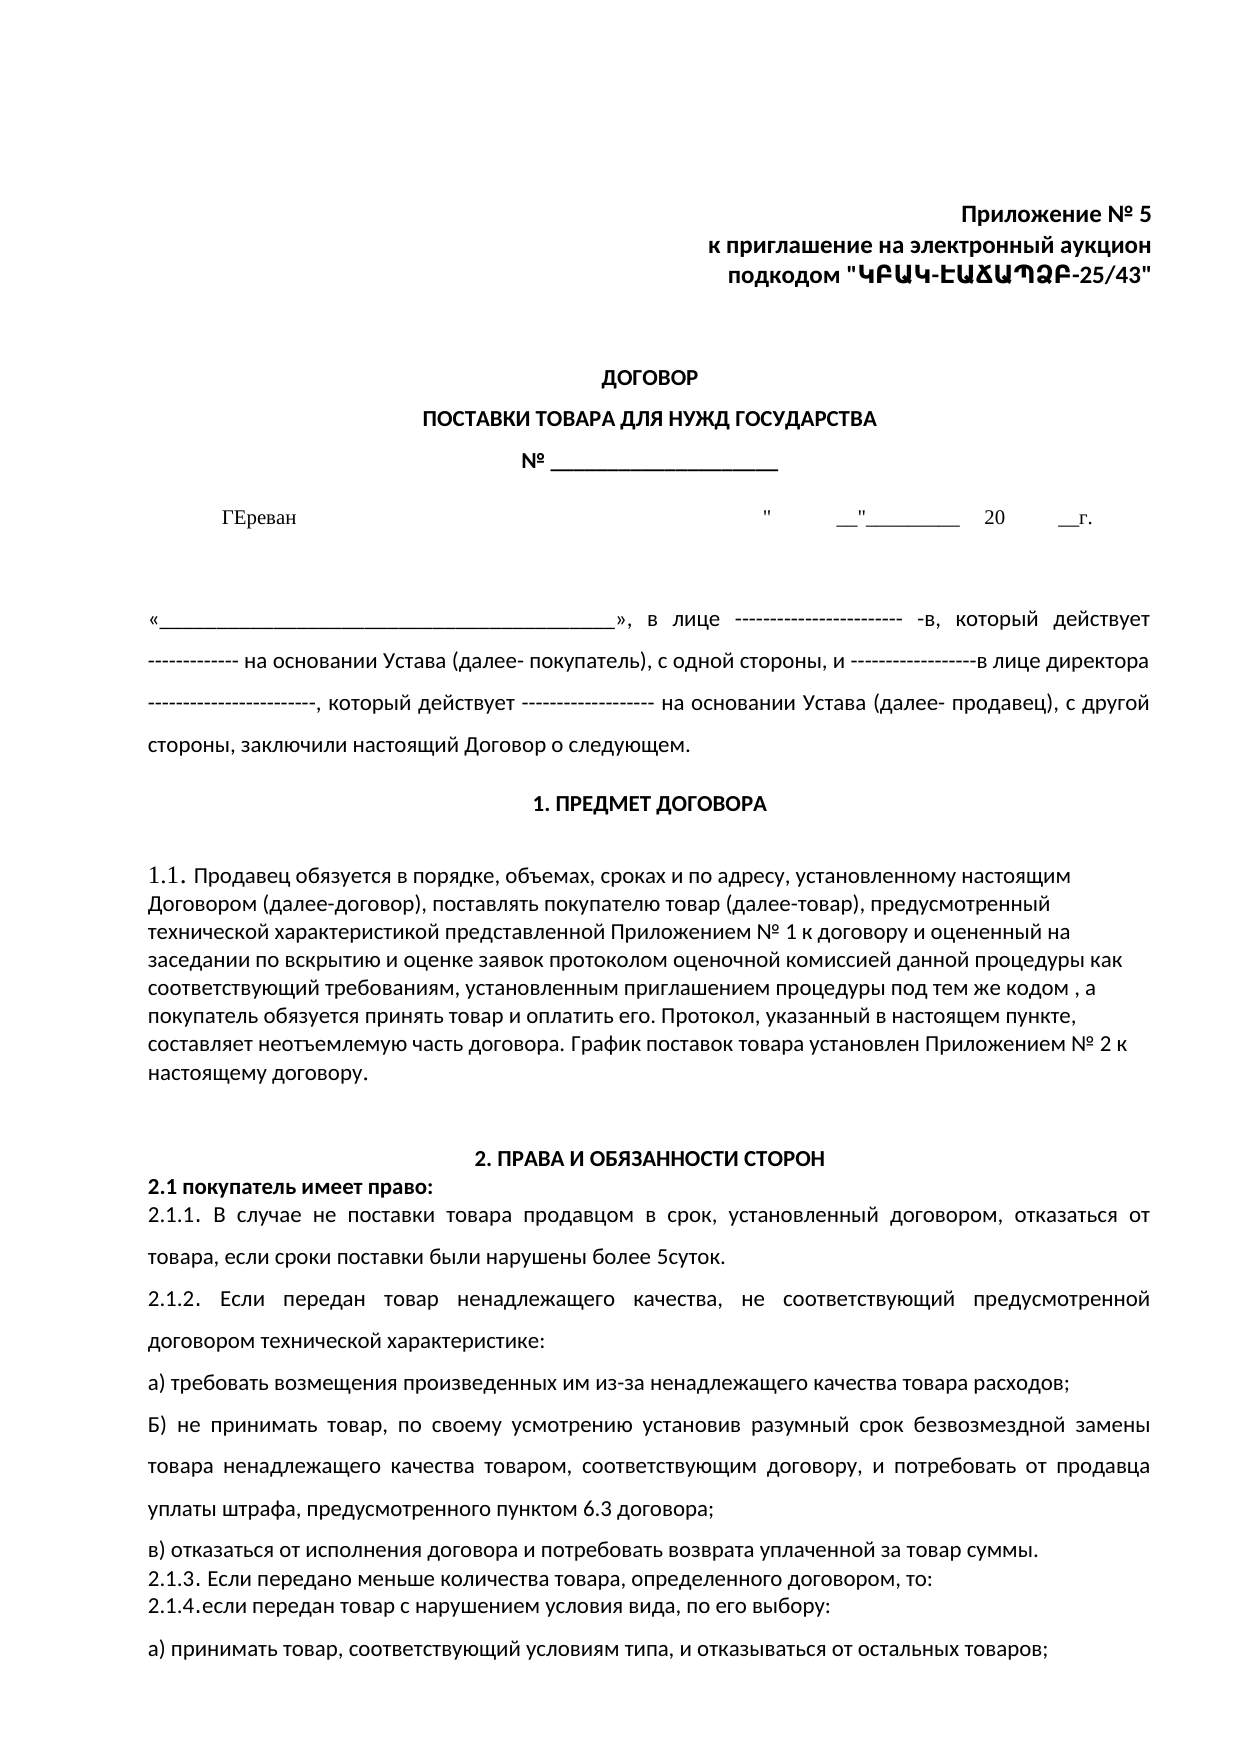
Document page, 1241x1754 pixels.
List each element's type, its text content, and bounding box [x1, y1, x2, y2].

text к приглашение на электронный аукцион [177, 229, 1152, 259]
text № ____________________ [148, 447, 1152, 474]
text Приложение № 5 [148, 198, 1152, 229]
list 2.1.1․ В случае не поставки товара продавцом в срок, установленный договором, отказаться от товара, если сроки поставки были нарушены более 5суток. [148, 1200, 1152, 1270]
list а) принимать товар, соответствующий условиям типа, и отказываться от остальных товаров; [148, 1634, 1152, 1662]
list 2.1.2․ Если передан товар ненадлежащего качества, не соответствующий предусмотренной договором технической характеристике: [148, 1284, 1152, 1354]
text подкодом "ԿԲԱԿ-ԷԱՃԱՊՁԲ-25/43" [177, 259, 1152, 290]
list 2. ПРАВА И ОБЯЗАННОСТИ СТОРОН [148, 1144, 1152, 1172]
text 1.1․ Продавец обязуется в порядке, объемах, сроках и по адресу, установленному настоящим Договором (далее-договор), поставлять покупателю товар (далее-товар), предусмотренный технической характеристикой представленной Приложением № 1 к договору и оцененный на заседании по вскрытию и оценке заявок протоколом оценочной комиссией данной процедуры как соответствующий требованиям, установленным приглашением процедуры под тем же кодом , а покупатель обязуется принять товар и оплатить его. Протокол, указанный в настоящем пункте, составляет неотъемлемую часть договора. График поставок товара установлен Приложением № 2 к настоящему договору. [148, 860, 1152, 1087]
table_header " __"_________ 20 __г. [620, 505, 1104, 546]
table_header ГЕреван [136, 505, 620, 546]
list Б) не принимать товар, по своему усмотрению установив разумный срок безвозмездной замены товара ненадлежащего качества товаром, соответствующим договору, и потребовать от продавца уплаты штрафа, предусмотренного пунктом 6.3 договора; [148, 1410, 1152, 1522]
text 2.1 покупатель имеет право: [148, 1172, 1152, 1200]
text «________________________________________», в лице ------------------------ -в, который действует ------------- на основании Устава (далее- покупатель), с одной стороны, и ------------------в лице директора ------------------------, который действует ------------------- на основании Устава (далее- продавец), с другой стороны, заключили настоящий Договор о следующем. [148, 604, 1152, 758]
text ДОГОВОР [148, 363, 1152, 391]
list 2.1.4․если передан товар с нарушением условия вида, по его выбору: [148, 1592, 1152, 1620]
text ПОСТАВКИ ТОВАРА ДЛЯ НУЖД ГОСУДАРСТВА [148, 404, 1152, 433]
list а) требовать возмещения произведенных им из-за ненадлежащего качества товара расходов; [148, 1368, 1152, 1396]
text 2.1.3․ Если передано меньше количества товара, определенного договором, то: [148, 1564, 1152, 1592]
text 1. ПРЕДМЕТ ДОГОВОРА [148, 789, 1152, 817]
text в) отказаться от исполнения договора и потребовать возврата уплаченной за товар суммы. [148, 1536, 1152, 1564]
